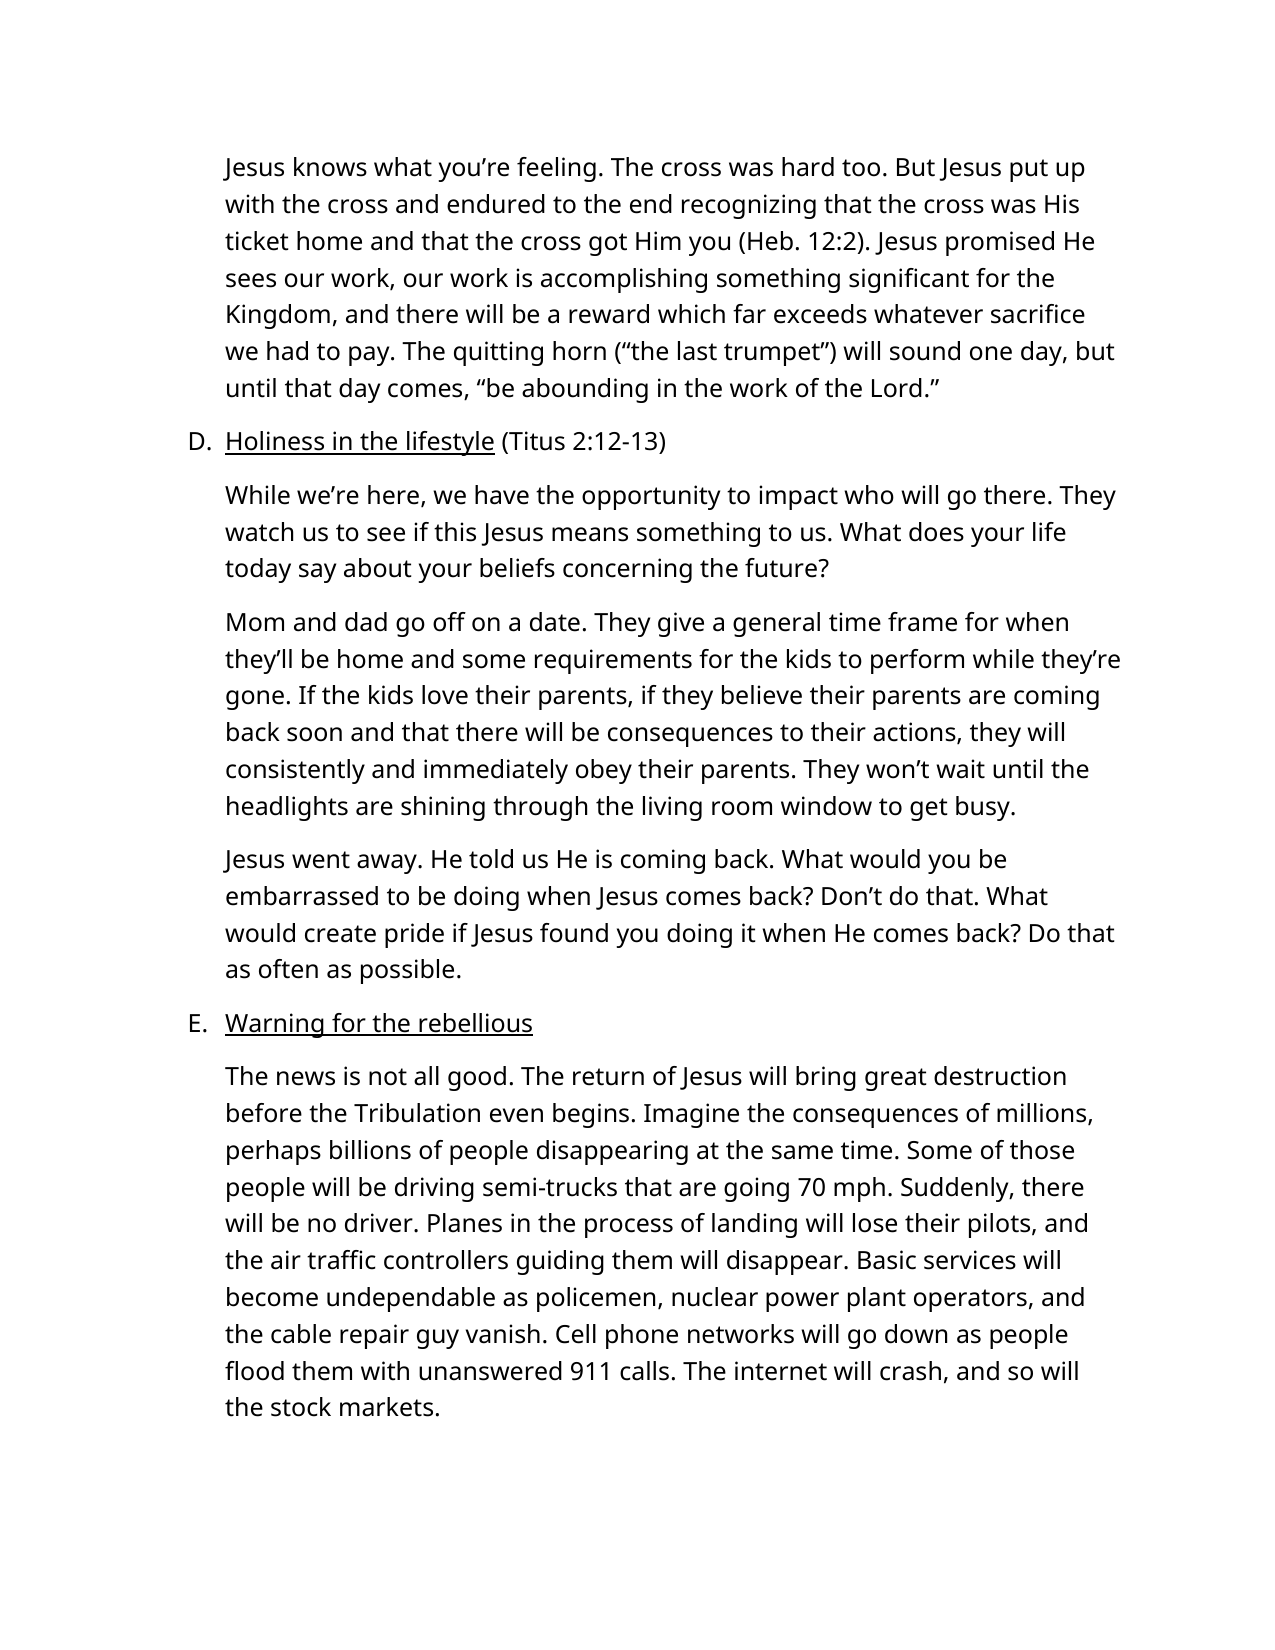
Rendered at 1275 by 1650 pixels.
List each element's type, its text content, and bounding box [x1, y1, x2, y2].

list Holiness in the lifestyle (Titus 2:12-13) [187, 424, 1125, 458]
text Jesus went away. He told us He is coming back. What would you be embarrassed to be doing when Jesus comes back? Don’t do that. What would create pride if Jesus found you doing it when He comes back? Do that as often as possible. [225, 842, 1125, 986]
text While we’re here, we have the opportunity to impact who will go there. They watch us to see if this Jesus means something to us. What does your life today say about your beliefs concerning the future? [225, 477, 1125, 585]
text Jesus knows what you’re feeling. The cross was hard too. But Jesus put up with the cross and endured to the end recognizing that the cross was His ticket home and that the cross got Him you (Heb. 12:2). Jesus promised He sees our work, our work is accomplishing something significant for the Kingdom, and there will be a reward which far exceeds whatever sacrifice we had to pay. The quitting horn (“the last trumpet”) will sound one day, but until that day comes, “be abounding in the work of the Lord.” [225, 150, 1125, 405]
text The news is not all good. The return of Jesus will bring great destruction before the Tribulation even begins. Imagine the consequences of millions, perhaps billions of people disappearing at the same time. Some of those people will be driving semi-trucks that are going 70 mph. Suddenly, there will be no driver. Planes in the process of landing will lose their pilots, and the air traffic controllers guiding them will disappear. Basic services will become undependable as policemen, nuclear power plant operators, and the cable repair guy vanish. Cell phone networks will go down as people flood them with unanswered 911 calls. The internet will crash, and so will the stock markets. [225, 1059, 1125, 1424]
list Warning for the rebellious [187, 1006, 1125, 1039]
text Mom and dad go off on a date. They give a general time frame for when they’ll be home and some requirements for the kids to perform while they’re gone. If the kids love their parents, if they believe their parents are coming back soon and that there will be consequences to their actions, they will consistently and immediately obey their parents. They won’t wait until the headlights are shining through the living room window to get busy. [225, 604, 1125, 822]
